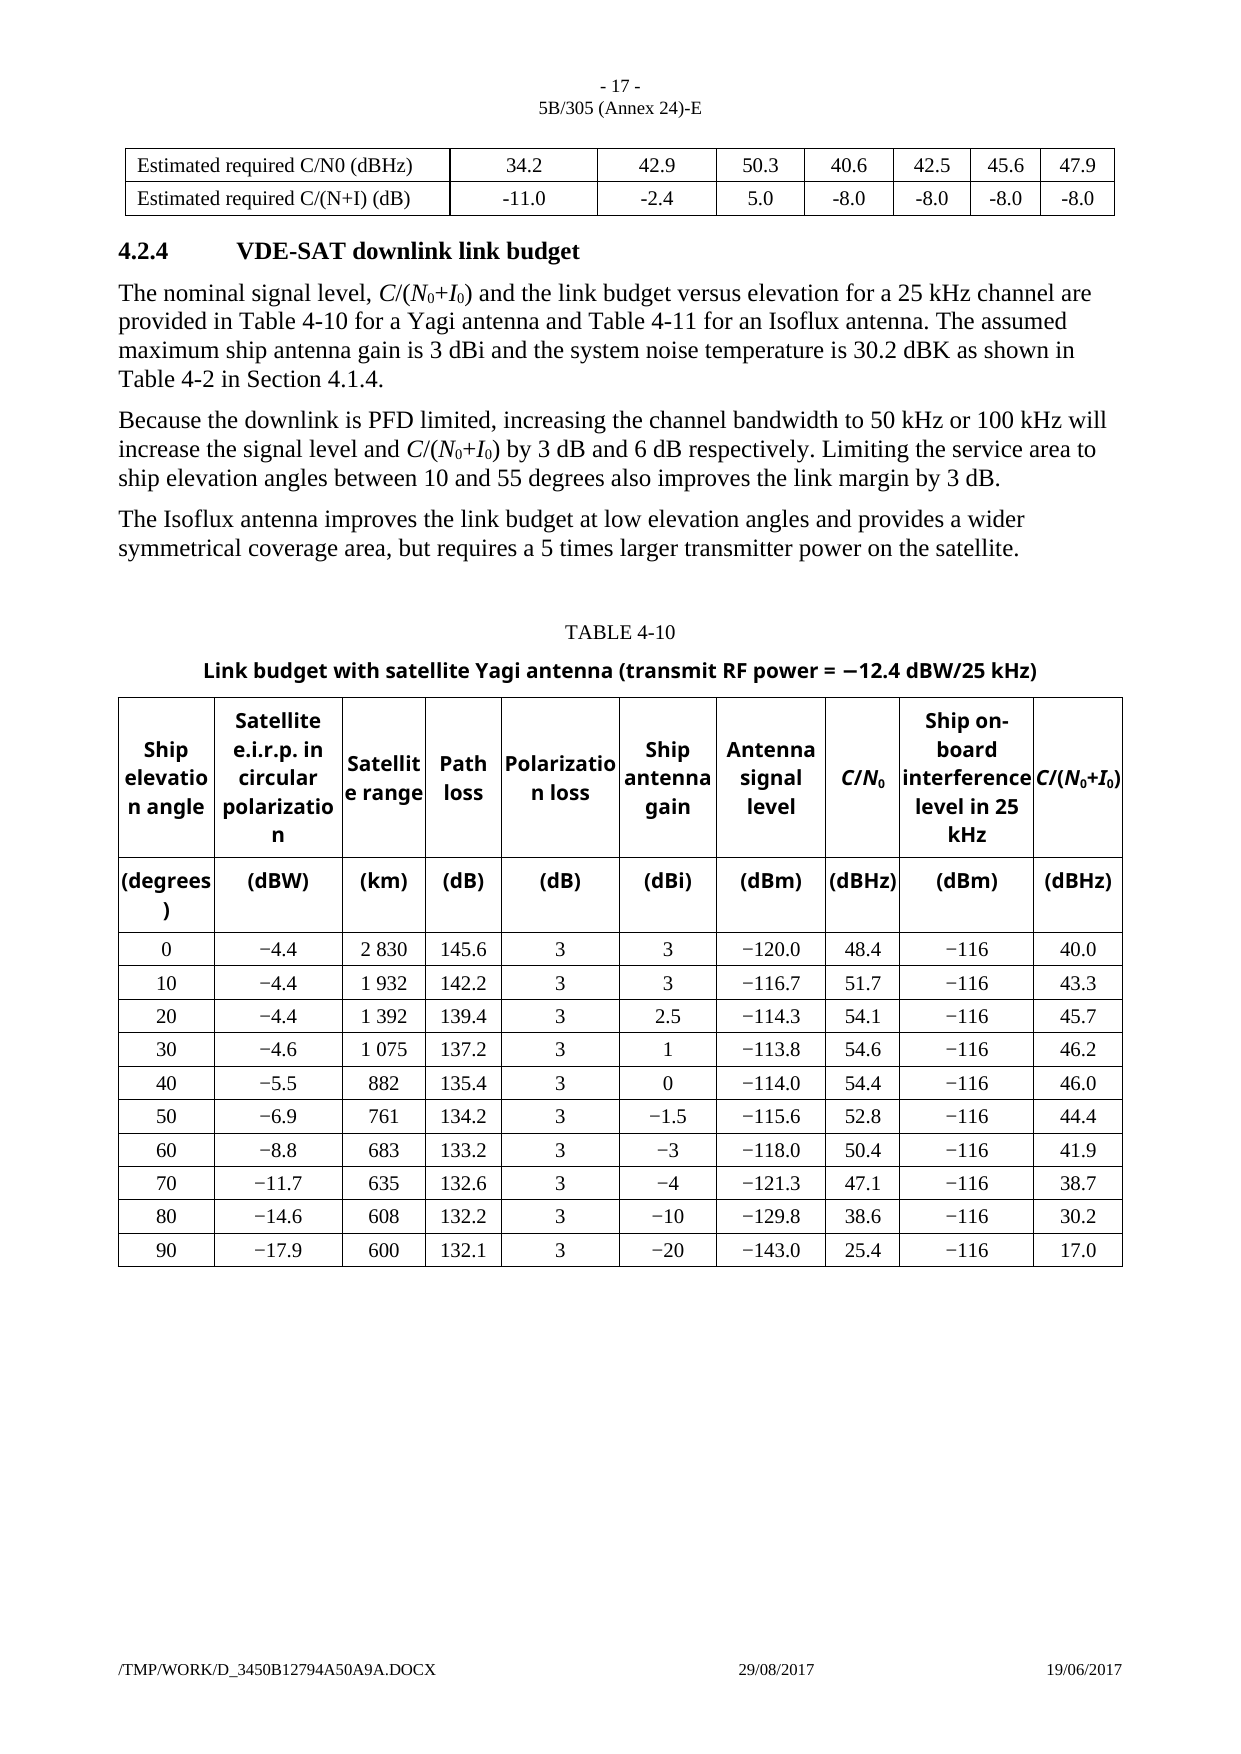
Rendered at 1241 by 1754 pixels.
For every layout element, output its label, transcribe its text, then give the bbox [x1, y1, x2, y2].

table_cell −10 [620, 1200, 716, 1233]
table_cell 80 [119, 1200, 214, 1233]
table_cell 17.0 [1034, 1234, 1122, 1266]
table_cell 137.2 [426, 1033, 501, 1066]
table_header Ship on-board interference level in 25 kHz [900, 698, 1033, 857]
table_cell 46.2 [1034, 1033, 1122, 1066]
table_cell 45.7 [1034, 1000, 1122, 1032]
table_cell 882 [343, 1067, 425, 1099]
table_cell 683 [343, 1134, 425, 1166]
table_cell (km) [343, 858, 425, 932]
table_cell (dBHz) [1034, 858, 1122, 932]
table_cell 52.8 [826, 1100, 899, 1132]
title Link budget with satellite Yagi antenna (transmit RF power = −12.4 dBW/25 kHz) [118, 656, 1122, 685]
table_cell −1.5 [620, 1100, 716, 1132]
table_cell −116 [900, 1234, 1033, 1266]
table_cell 30.2 [1034, 1200, 1122, 1233]
table_cell 70 [119, 1167, 214, 1199]
table_header C/N0 [826, 698, 899, 857]
table_cell −4.6 [215, 1033, 342, 1066]
table_cell −4 [620, 1167, 716, 1199]
table_cell −5.5 [215, 1067, 342, 1099]
table_cell 40 [119, 1067, 214, 1099]
table_cell 3 [502, 1100, 619, 1132]
table_cell 25.4 [826, 1234, 899, 1266]
table_cell 761 [343, 1100, 425, 1132]
table_cell 1 [620, 1033, 716, 1066]
table_cell 45.6 [971, 149, 1040, 181]
table_cell 47.1 [826, 1167, 899, 1199]
subtitle 4.2.4 VDE-SAT downlink link budget [118, 236, 1122, 265]
table_cell -11.0 [451, 182, 597, 214]
table_cell −116 [900, 1067, 1033, 1099]
table_cell −113.8 [717, 1033, 825, 1066]
table_cell 135.4 [426, 1067, 501, 1099]
table_cell 3 [502, 966, 619, 999]
table_cell 139.4 [426, 1000, 501, 1032]
table_cell -8.0 [894, 182, 970, 214]
table_cell (dBHz) [826, 858, 899, 932]
table_cell 90 [119, 1234, 214, 1266]
table_cell 132.6 [426, 1167, 501, 1199]
table_cell -2.4 [598, 182, 716, 214]
table_cell 3 [620, 966, 716, 999]
table_header Path loss [426, 698, 501, 857]
table_cell 1 932 [343, 966, 425, 999]
table_cell 3 [502, 1134, 619, 1166]
table_cell 3 [502, 1234, 619, 1266]
table_cell 48.4 [826, 933, 899, 965]
table_cell −4.4 [215, 933, 342, 965]
table_cell −121.3 [717, 1167, 825, 1199]
table_header Satellite range [343, 698, 425, 857]
table_cell 38.7 [1034, 1167, 1122, 1199]
table_cell −116 [900, 1000, 1033, 1032]
table_cell 132.1 [426, 1234, 501, 1266]
table_cell 42.5 [894, 149, 970, 181]
table_cell 3 [502, 1167, 619, 1199]
table_cell 600 [343, 1234, 425, 1266]
table_cell 3 [502, 1033, 619, 1066]
table_cell Estimated required C/N0 (dBHz) [126, 149, 449, 181]
table_cell −116 [900, 933, 1033, 965]
table_cell 60 [119, 1134, 214, 1166]
table_cell (dBm) [900, 858, 1033, 932]
table_cell 133.2 [426, 1134, 501, 1166]
table_header Ship elevation angle [119, 698, 214, 857]
table_cell −3 [620, 1134, 716, 1166]
table_cell 608 [343, 1200, 425, 1233]
table_cell −4.4 [215, 1000, 342, 1032]
table_cell −143.0 [717, 1234, 825, 1266]
table_cell −8.8 [215, 1134, 342, 1166]
table_cell 0 [620, 1067, 716, 1099]
table_cell 41.9 [1034, 1134, 1122, 1166]
table_header Satellite e.i.r.p. in circular polarization [215, 698, 342, 857]
table_cell 50.3 [717, 149, 804, 181]
table_cell 3 [502, 1067, 619, 1099]
table_cell -8.0 [971, 182, 1040, 214]
table_cell −120.0 [717, 933, 825, 965]
table_cell −11.7 [215, 1167, 342, 1199]
table_cell −129.8 [717, 1200, 825, 1233]
text The nominal signal level, C/(N0+I0) and the link budget versus elevation for a 25 kHz channel are provided in Table 4-10 for a Yagi antenna and Table 4-11 for an Isoflux antenna. The assumed maximum ship antenna gain is 3 dBi and the system noise temperature is 30.2 dBK as shown in Table 4-2 in Section 4.1.4. [118, 278, 1122, 393]
text The Isoflux antenna improves the link budget at low elevation angles and provides a wider symmetrical coverage area, but requires a 5 times larger transmitter power on the satellite. [118, 504, 1122, 561]
text TABLE 4-10 [118, 620, 1122, 644]
table_cell 38.6 [826, 1200, 899, 1233]
table_cell −116 [900, 1134, 1033, 1166]
table_cell 54.4 [826, 1067, 899, 1099]
table_cell 3 [502, 1000, 619, 1032]
table_cell 44.4 [1034, 1100, 1122, 1132]
table_cell −6.9 [215, 1100, 342, 1132]
table_header Antenna signal level [717, 698, 825, 857]
table_cell −116 [900, 1200, 1033, 1233]
table_cell 132.2 [426, 1200, 501, 1233]
table_cell 10 [119, 966, 214, 999]
table_cell -8.0 [805, 182, 893, 214]
text Because the downlink is PFD limited, increasing the channel bandwidth to 50 kHz or 100 kHz will increase the signal level and C/(N0+I0) by 3 dB and 6 dB respectively. Limiting the service area to ship elevation angles between 10 and 55 degrees also improves the link margin by 3 dB. [118, 405, 1122, 491]
table_cell (dB) [426, 858, 501, 932]
table_cell −116 [900, 1100, 1033, 1132]
table_header C/(N0+I0) [1034, 698, 1122, 857]
table_cell (degrees) [119, 858, 214, 932]
table_cell 34.2 [451, 149, 597, 181]
table_cell 54.1 [826, 1000, 899, 1032]
table_cell 3 [502, 933, 619, 965]
table_cell −116.7 [717, 966, 825, 999]
table_cell −14.6 [215, 1200, 342, 1233]
table_cell 635 [343, 1167, 425, 1199]
table_cell 46.0 [1034, 1067, 1122, 1099]
table_cell 50.4 [826, 1134, 899, 1166]
table_cell 145.6 [426, 933, 501, 965]
table_cell 3 [620, 933, 716, 965]
table_header Polarization loss [502, 698, 619, 857]
table_cell 3 [502, 1200, 619, 1233]
table_cell 51.7 [826, 966, 899, 999]
table_cell 43.3 [1034, 966, 1122, 999]
table_cell -8.0 [1041, 182, 1114, 214]
table_cell (dB) [502, 858, 619, 932]
table_cell 1 075 [343, 1033, 425, 1066]
table_cell (dBm) [717, 858, 825, 932]
table_cell 47.9 [1041, 149, 1114, 181]
table_cell −114.3 [717, 1000, 825, 1032]
table_cell 2 830 [343, 933, 425, 965]
table_cell −116 [900, 966, 1033, 999]
table_cell 20 [119, 1000, 214, 1032]
table_cell −4.4 [215, 966, 342, 999]
table_cell (dBW) [215, 858, 342, 932]
table_cell 0 [119, 933, 214, 965]
table_cell −116 [900, 1167, 1033, 1199]
table_cell Estimated required C/(N+I) (dB) [126, 182, 449, 214]
table_cell 2.5 [620, 1000, 716, 1032]
table_cell 40.0 [1034, 933, 1122, 965]
table_cell 1 392 [343, 1000, 425, 1032]
table_cell 42.9 [598, 149, 716, 181]
table_cell 30 [119, 1033, 214, 1066]
table_cell −116 [900, 1033, 1033, 1066]
table_cell −17.9 [215, 1234, 342, 1266]
table_cell −20 [620, 1234, 716, 1266]
table_header Ship antenna gain [620, 698, 716, 857]
table_cell 50 [119, 1100, 214, 1132]
table_cell (dBi) [620, 858, 716, 932]
table_cell 54.6 [826, 1033, 899, 1066]
table_cell 142.2 [426, 966, 501, 999]
table_cell 134.2 [426, 1100, 501, 1132]
table_cell −118.0 [717, 1134, 825, 1166]
table_cell 5.0 [717, 182, 804, 214]
table_cell −114.0 [717, 1067, 825, 1099]
table_cell −115.6 [717, 1100, 825, 1132]
table_cell 40.6 [805, 149, 893, 181]
